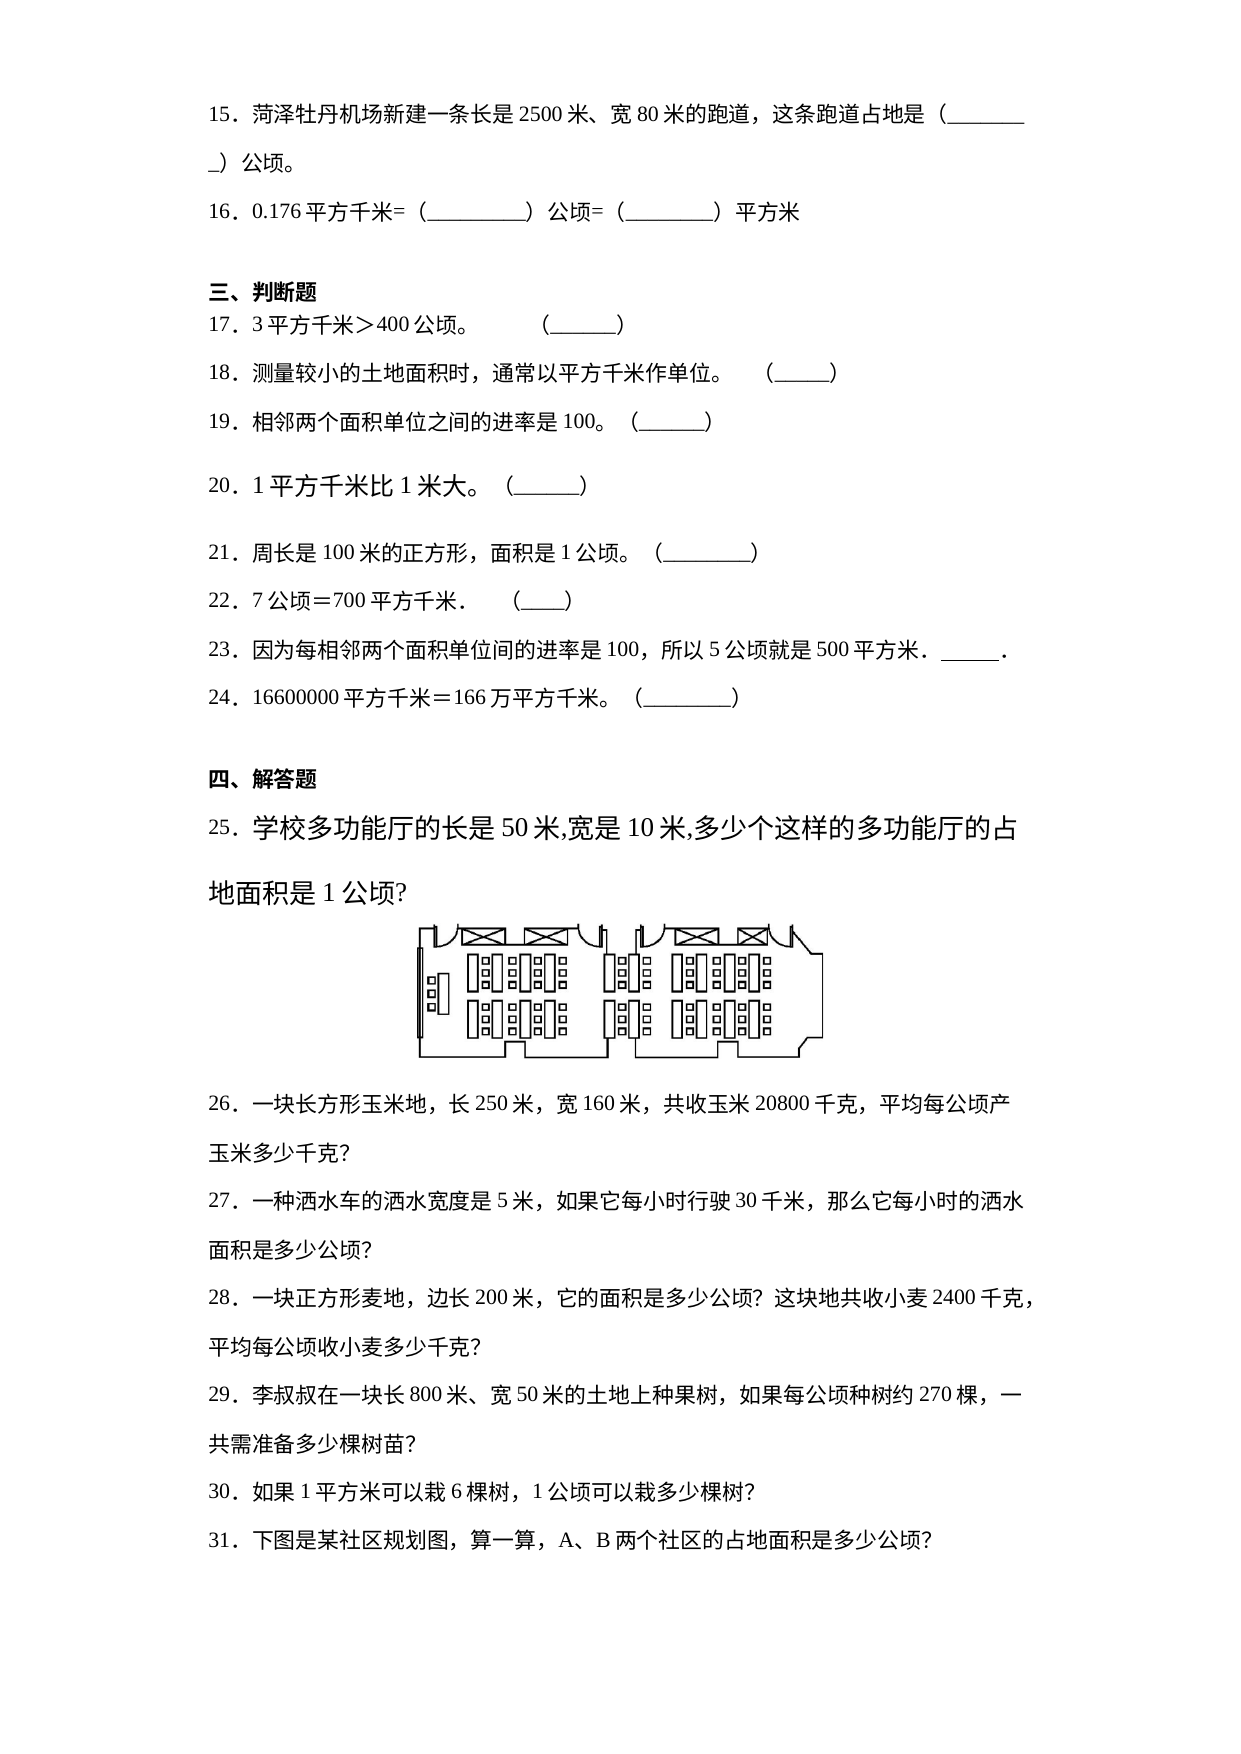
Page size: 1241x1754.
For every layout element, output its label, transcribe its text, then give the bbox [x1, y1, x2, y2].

text 19．相邻两个面积单位之间的进率是100。（______） [208, 404, 1032, 437]
text 26．一块长方形玉米地，长250米，宽160米，共收玉米20800千克，平均每公顷产玉米多少千克？ [208, 1086, 1032, 1168]
text 27．一种洒水车的洒水宽度是5米，如果它每小时行驶30千米，那么它每小时的洒水面积是多少公顷？ [208, 1183, 1032, 1265]
text 21．周长是100米的正方形，面积是1公顷。（________） [208, 536, 1032, 568]
text 三、判断题 [208, 275, 1032, 307]
text 四、解答题 [208, 761, 1032, 794]
text 24．16600000平方千米＝166万平方千米。（________） [208, 681, 1032, 713]
text 15．菏泽牡丹机场新建一条长是2500米、宽80米的跑道，这条跑道占地是（________）公顷。 [208, 97, 1032, 178]
text 20．1平方千米比1米大。（______） [208, 452, 1032, 517]
text 16．0.176平方千米=（_________）公顷=（________）平方米 [208, 194, 1032, 227]
text 22．7公顷＝700平方千米． （____） [208, 584, 1032, 616]
text 29．李叔叔在一块长800米、宽50米的土地上种果树，如果每公顷种树约270棵，一共需准备多少棵树苗？ [208, 1378, 1032, 1459]
picture [417, 923, 824, 1059]
text 17．3平方千米＞400公顷。 （______） [208, 307, 1032, 340]
text 18．测量较小的土地面积时，通常以平方千米作单位。 （_____） [208, 356, 1032, 388]
text 31．下图是某社区规划图，算一算，A、B两个社区的占地面积是多少公顷？ [208, 1523, 1032, 1556]
text 28．一块正方形麦地，边长200米，它的面积是多少公顷？这块地共收小麦2400千克，平均每公顷收小麦多少千克？ [208, 1281, 1032, 1362]
text 23．因为每相邻两个面积单位间的进率是100，所以5公顷就是500平方米． ． [208, 632, 1032, 665]
text 30．如果1平方米可以栽6棵树，1公顷可以栽多少棵树？ [208, 1475, 1032, 1507]
text 25．学校多功能厅的长是50米,宽是10米,多少个这样的多功能厅的占地面积是1公顷? [208, 794, 1032, 924]
